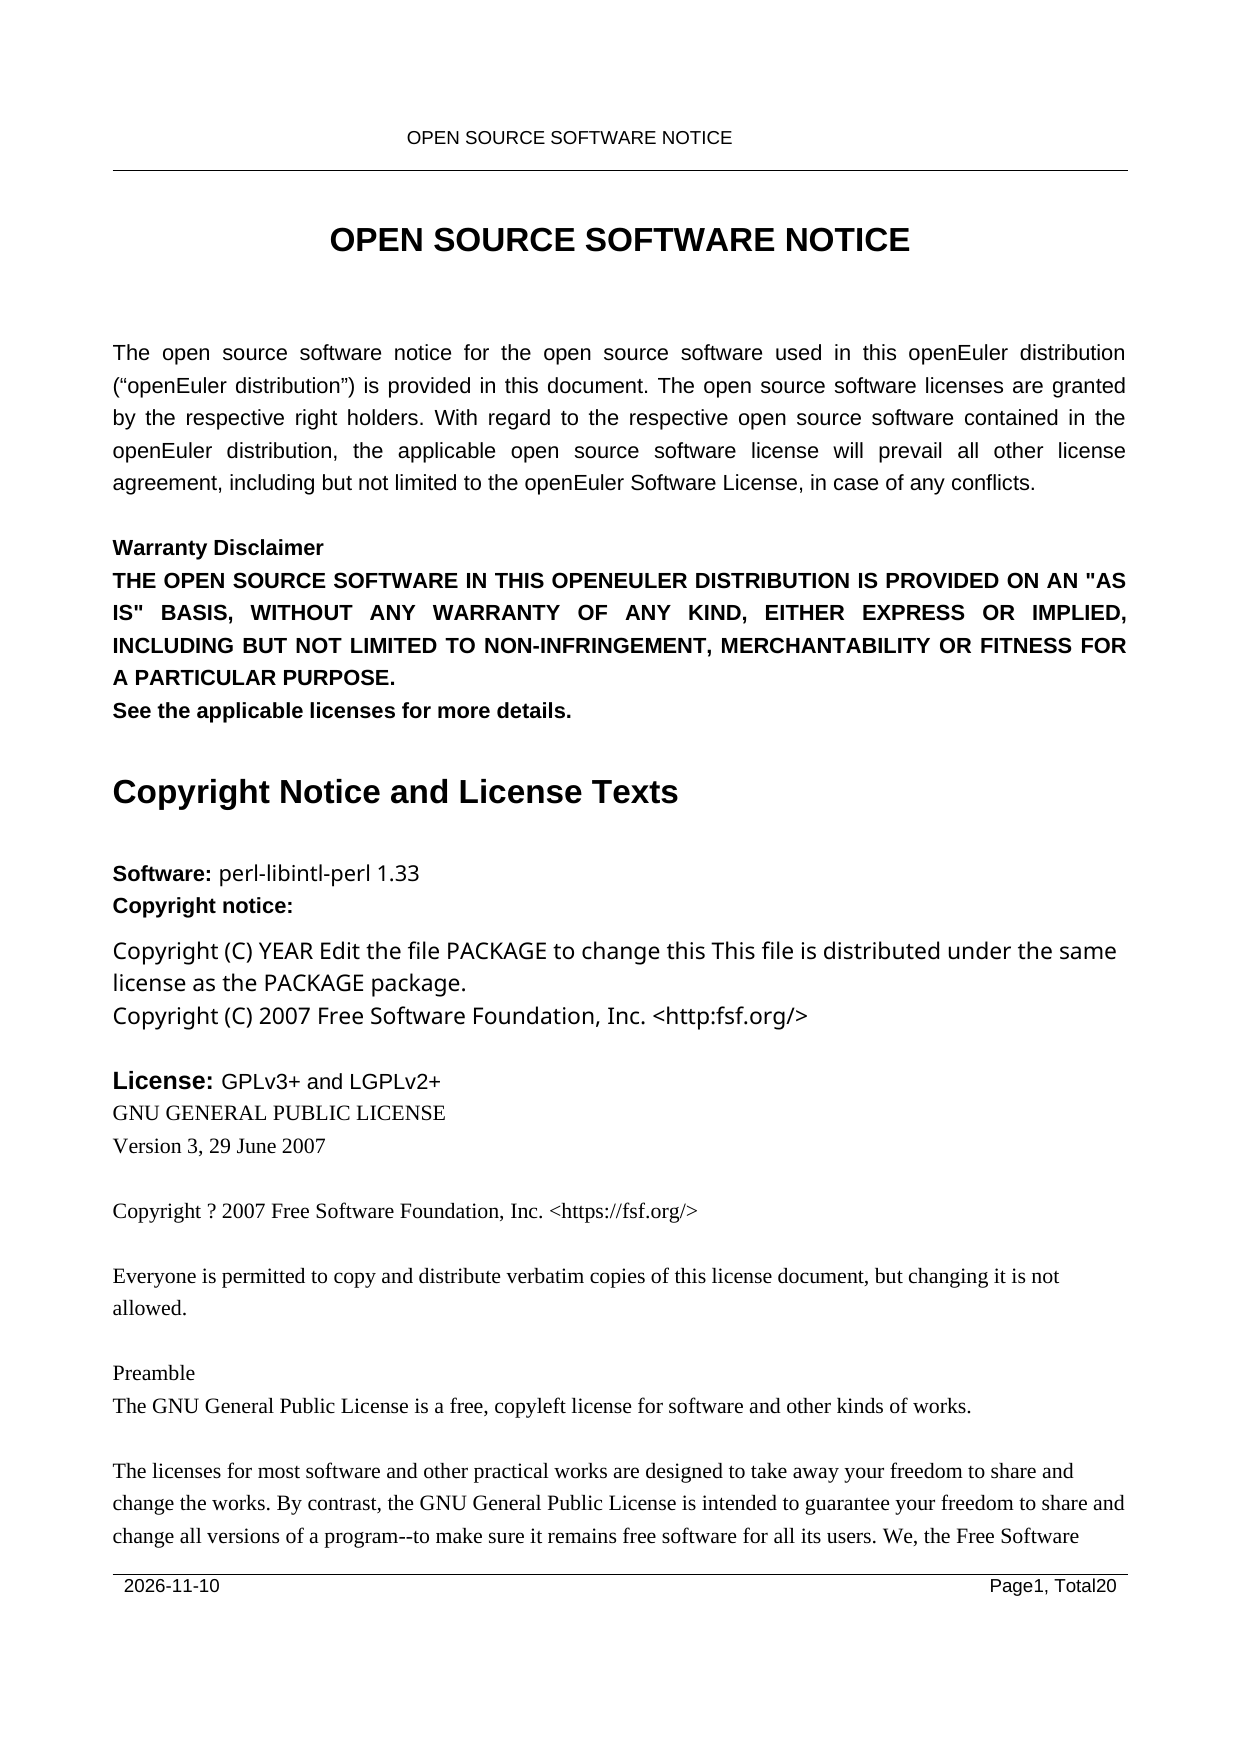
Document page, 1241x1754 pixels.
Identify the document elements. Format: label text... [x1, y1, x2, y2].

title Software: perl-libintl-perl 1.33 [112, 856, 1128, 889]
text Copyright Notice and License Texts [112, 759, 1128, 824]
text License: GPLv3+ and LGPLv2+ [112, 1064, 1128, 1096]
text Warranty Disclaimer [112, 531, 1128, 564]
text Copyright notice: [112, 889, 1128, 921]
text OPEN SOURCE SOFTWARE NOTICE [112, 206, 1128, 271]
text THE OPEN SOURCE SOFTWARE IN THIS OPENEULER DISTRIBUTION IS PROVIDED ON AN "AS IS" BASIS, WITHOUT ANY WARRANTY OF ANY KIND, EITHER EXPRESS OR IMPLIED, INCLUDING BUT NOT LIMITED TO NON-INFRINGEMENT, MERCHANTABILITY OR FITNESS FOR A PARTICULAR PURPOSE. See the applicable licenses for more details. [112, 564, 1128, 726]
text Copyright (C) YEAR Edit the file PACKAGE to change this This file is distributed under the same license as the PACKAGE package. Copyright (C) 2007 Free Software Foundation, Inc. <http:fsf.org/> [112, 934, 1128, 1064]
text The open source software notice for the open source software used in this openEuler distribution (“openEuler distribution”) is provided in this document. The open source software licenses are granted by the respective right holders. With regard to the respective open source software contained in the openEuler distribution, the applicable open source software license will prevail all other license agreement, including but not limited to the openEuler Software License, in case of any conflicts. [112, 336, 1128, 499]
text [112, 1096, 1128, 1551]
